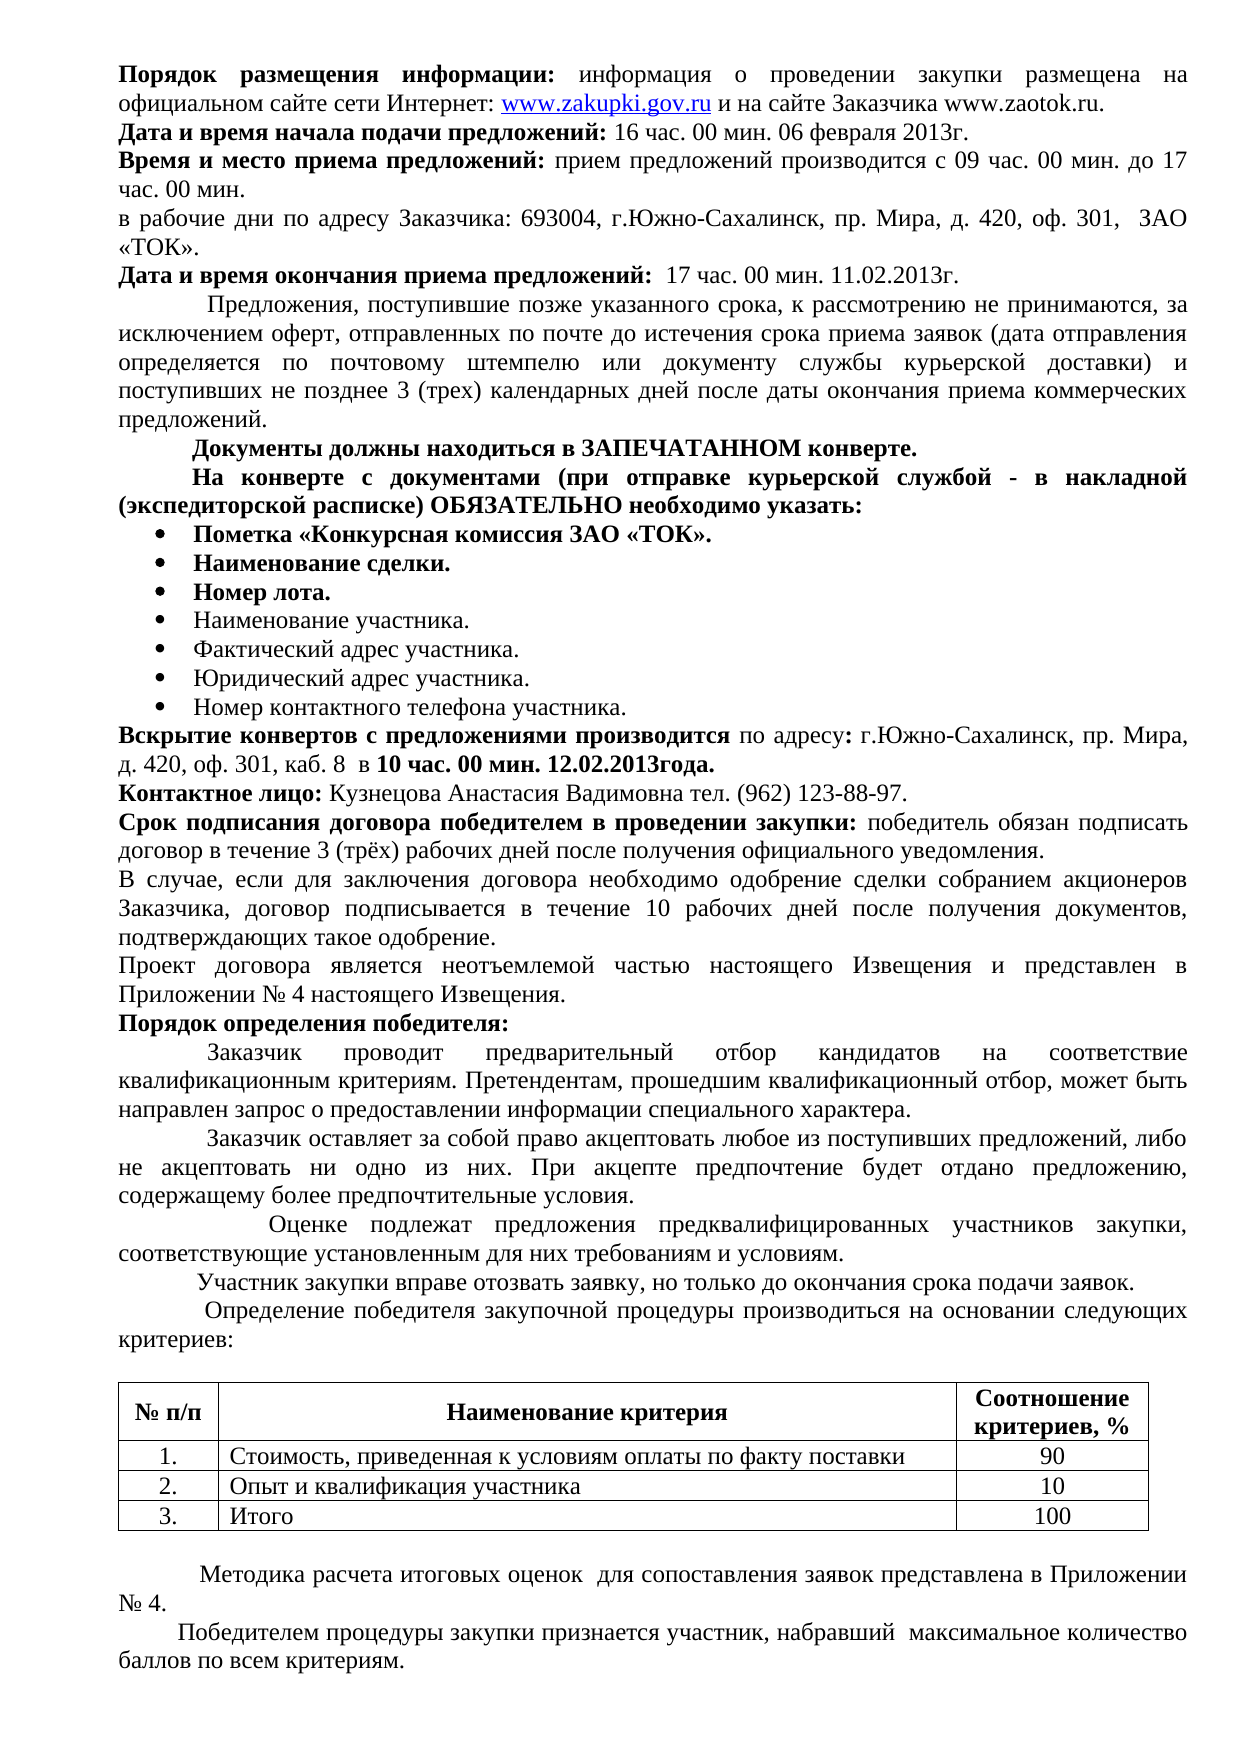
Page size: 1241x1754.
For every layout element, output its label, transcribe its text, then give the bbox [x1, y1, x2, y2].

text Порядок размещения информации: информация о проведении закупки размещена на официальном сайте сети Интернет: www.zakupki.gov.ru и на сайте Заказчика www.zaotok.ru. [118, 59, 1188, 117]
table_cell 2. [119, 1471, 218, 1500]
list Наименование участника. [156, 605, 1188, 634]
text Методика расчета итоговых оценок для сопоставления заявок представлена в Приложении № 4. [118, 1559, 1188, 1617]
list Юридический адрес участника. [156, 663, 1188, 692]
table_header № п/п [119, 1383, 218, 1440]
text Победителем процедуры закупки признается участник, набравший максимальное количество баллов по всем критериям. [118, 1617, 1188, 1674]
list Номер лота. [156, 577, 1188, 605]
text Дата и время окончания приема предложений: 17 час. 00 мин. 11.02.2013г. [118, 260, 1188, 289]
text Заказчик оставляет за собой право акцептовать любое из поступивших предложений, либо не акцептовать ни одно из них. При акцепте предпочтение будет отдано предложению, содержащему более предпочтительные условия. [118, 1123, 1188, 1209]
table_cell 90 [957, 1441, 1148, 1470]
list Наименование сделки. [156, 548, 1188, 577]
text Время и место приема предложений: прием предложений производится с 09 час. 00 мин. до 17 час. 00 мин. [118, 145, 1188, 203]
text Определение победителя закупочной процедуры производиться на основании следующих критериев: [118, 1295, 1188, 1353]
text Контактное лицо: Кузнецова Анастасия Вадимовна тел. (962) 123-88-97. [118, 778, 1188, 807]
table_header Соотношение критериев, % [957, 1383, 1148, 1440]
table_cell Опыт и квалификация участника [219, 1471, 956, 1500]
list Номер контактного телефона участника. [156, 692, 1188, 720]
table_cell Итого [219, 1501, 956, 1529]
text На конверте с документами (при отправке курьерской службой - в накладной (экспедиторской расписке) ОБЯЗАТЕЛЬНО необходимо указать: [118, 462, 1188, 519]
text Предложения, поступившие позже указанного срока, к рассмотрению не принимаются, за исключением оферт, отправленных по почте до истечения срока приема заявок (дата отправления определяется по почтовому штемпелю или документу службы курьерской доставки) и поступивших не позднее 3 (трех) календарных дней после даты окончания приема коммерческих предложений. [118, 289, 1188, 433]
text Порядок определения победителя: [118, 1008, 1188, 1037]
text В случае, если для заключения договора необходимо одобрение сделки собранием акционеров Заказчика, договор подписывается в течение 10 рабочих дней после получения документов, подтверждающих такое одобрение. [118, 864, 1188, 950]
text Дата и время начала подачи предложений: 16 час. 00 мин. 06 февраля 2013г. [118, 117, 1188, 145]
table_header Наименование критерия [219, 1383, 956, 1440]
text Оценке подлежат предложения предквалифицированных участников закупки, соответствующие установленным для них требованиям и условиям. [118, 1209, 1188, 1267]
list Фактический адрес участника. [156, 634, 1188, 663]
text Срок подписания договора победителем в проведении закупки: победитель обязан подписать договор в течение 3 (трёх) рабочих дней после получения официального уведомления. [118, 807, 1188, 864]
text Документы должны находиться в ЗАПЕЧАТАННОМ конверте. [118, 433, 1188, 462]
text в рабочие дни по адресу Заказчика: 693004, г.Южно-Сахалинск, пр. Мира, д. 420, оф. 301, ЗАО «ТОК». [118, 203, 1188, 260]
list Пометка «Конкурсная комиссия ЗАО «ТОК». [156, 519, 1188, 548]
table_cell 10 [957, 1471, 1148, 1500]
table_cell 100 [957, 1501, 1148, 1529]
table_cell 1. [119, 1441, 218, 1470]
text Заказчик проводит предварительный отбор кандидатов на соответствие квалификационным критериям. Претендентам, прошедшим квалификационный отбор, может быть направлен запрос о предоставлении информации специального характера. [118, 1037, 1188, 1123]
text Проект договора является неотъемлемой частью настоящего Извещения и представлен в Приложении № 4 настоящего Извещения. [118, 950, 1188, 1008]
table_cell Стоимость, приведенная к условиям оплаты по факту поставки [219, 1441, 956, 1470]
text Вскрытие конвертов с предложениями производится по адресу: г.Южно-Сахалинск, пр. Мира, д. 420, оф. 301, каб. 8 в 10 час. 00 мин. 12.02.2013года. [118, 720, 1188, 778]
table_cell 3. [119, 1501, 218, 1529]
text Участник закупки вправе отозвать заявку, но только до окончания срока подачи заявок. [118, 1267, 1188, 1295]
